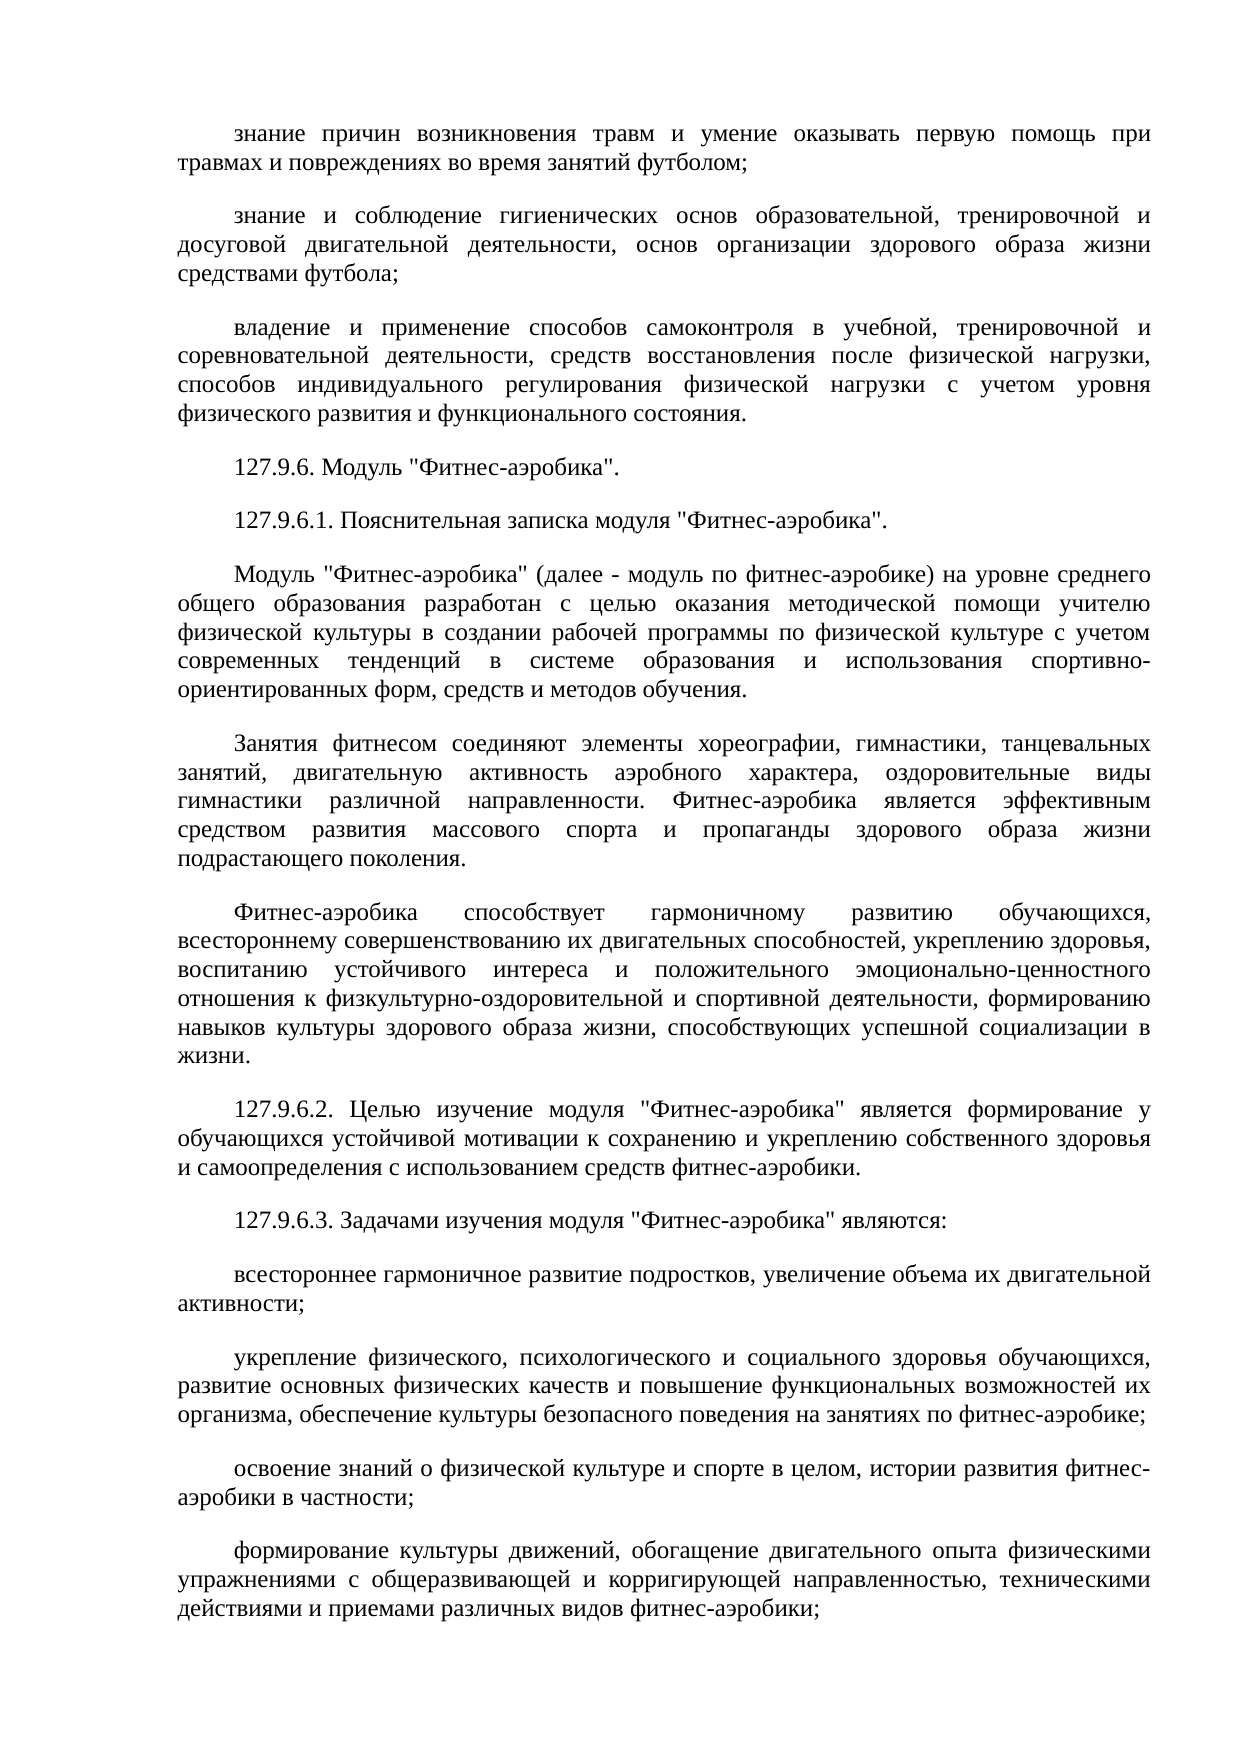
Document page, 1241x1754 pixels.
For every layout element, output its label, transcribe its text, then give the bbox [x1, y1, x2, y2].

text укрепление физического, психологического и социального здоровья обучающихся, развитие основных физических качеств и повышение функциональных возможностей их организма, обеспечение культуры безопасного поведения на занятиях по фитнес-аэробике; [177, 1342, 1152, 1428]
text Занятия фитнесом соединяют элементы хореографии, гимнастики, танцевальных занятий, двигательную активность аэробного характера, оздоровительные виды гимнастики различной направленности. Фитнес-аэробика является эффективным средством развития массового спорта и пропаганды здорового образа жизни подрастающего поколения. [177, 728, 1152, 872]
text владение и применение способов самоконтроля в учебной, тренировочной и соревновательной деятельности, средств восстановления после физической нагрузки, способов индивидуального регулирования физической нагрузки с учетом уровня физического развития и функционального состояния. [177, 312, 1152, 427]
text знание причин возникновения травм и умение оказывать первую помощь при травмах и повреждениях во время занятий футболом; [177, 118, 1152, 176]
text Фитнес-аэробика способствует гармоничному развитию обучающихся, всестороннему совершенствованию их двигательных способностей, укреплению здоровья, воспитанию устойчивого интереса и положительного эмоционально-ценностного отношения к физкультурно-оздоровительной и спортивной деятельности, формированию навыков культуры здорового образа жизни, способствующих успешной социализации в жизни. [177, 897, 1152, 1069]
text знание и соблюдение гигиенических основ образовательной, тренировочной и досуговой двигательной деятельности, основ организации здорового образа жизни средствами футбола; [177, 201, 1152, 287]
text 127.9.6. Модуль "Фитнес-аэробика". [177, 452, 1152, 481]
text 127.9.6.1. Пояснительная записка модуля "Фитнес-аэробика". [177, 506, 1152, 534]
text всестороннее гармоничное развитие подростков, увеличение объема их двигательной активности; [177, 1259, 1152, 1317]
text 127.9.6.3. Задачами изучения модуля "Фитнес-аэробика" являются: [177, 1206, 1152, 1234]
text Модуль "Фитнес-аэробика" (далее - модуль по фитнес-аэробике) на уровне среднего общего образования разработан с целью оказания методической помощи учителю физической культуры в создании рабочей программы по физической культуре с учетом современных тенденций в системе образования и использования спортивно-ориентированных форм, средств и методов обучения. [177, 559, 1152, 703]
text 127.9.6.2. Целью изучение модуля "Фитнес-аэробика" является формирование у обучающихся устойчивой мотивации к сохранению и укреплению собственного здоровья и самоопределения с использованием средств фитнес-аэробики. [177, 1094, 1152, 1181]
text формирование культуры движений, обогащение двигательного опыта физическими упражнениями с общеразвивающей и корригирующей направленностью, техническими действиями и приемами различных видов фитнес-аэробики; [177, 1536, 1152, 1622]
text освоение знаний о физической культуре и спорте в целом, истории развития фитнес-аэробики в частности; [177, 1453, 1152, 1511]
